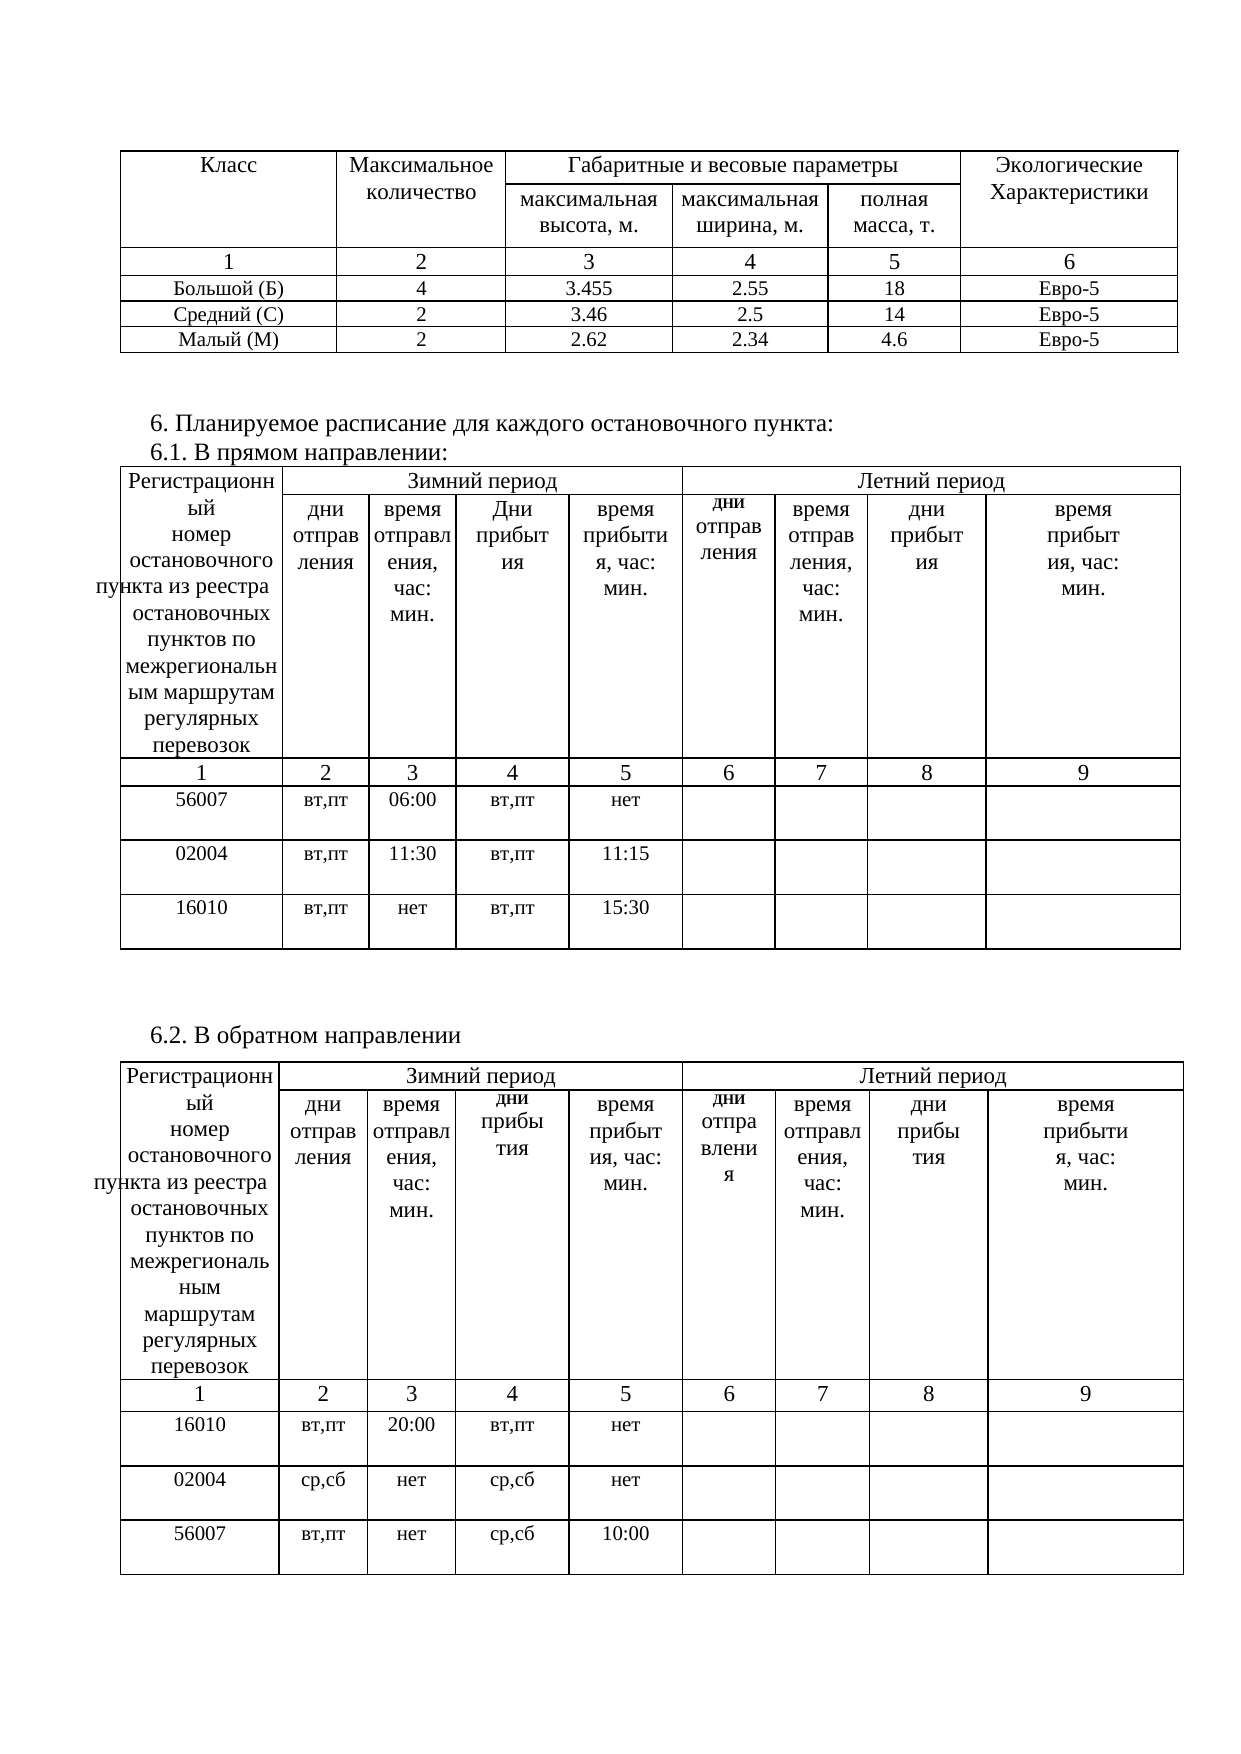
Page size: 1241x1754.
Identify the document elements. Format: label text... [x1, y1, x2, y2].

table_cell [683, 1467, 775, 1519]
table_cell нет [368, 1521, 455, 1574]
table_cell дни отправ ления [283, 495, 368, 757]
table_cell 2 [337, 302, 505, 326]
table_cell время отправ ления, час: мин. [776, 495, 867, 757]
table_cell 6 [683, 759, 774, 785]
table_cell Евро-5 [961, 276, 1177, 300]
text 6.2. В обратном направлении [150, 1020, 1090, 1048]
table_cell время прибыт ия, час: мин. [570, 1091, 682, 1379]
table_cell [870, 1467, 987, 1519]
table_cell 9 [987, 759, 1180, 785]
table_cell нет [570, 787, 682, 839]
table_header Зимний период [280, 1063, 682, 1089]
table_cell 14 [829, 302, 960, 326]
table_cell полная масса, т. [829, 185, 960, 247]
table_cell Большой (Б) [121, 276, 336, 300]
table_cell 7 [776, 1380, 869, 1411]
table_cell нет [570, 1467, 682, 1519]
table_cell [683, 841, 774, 894]
table_cell ДНИ прибы тия [456, 1091, 568, 1379]
table_cell 3 [506, 248, 672, 274]
table_cell ср,сб [456, 1467, 568, 1519]
table_cell 4 [457, 759, 568, 785]
table_cell нет [570, 1412, 682, 1465]
table_cell 4 [456, 1380, 568, 1411]
table_cell 5 [570, 1380, 682, 1411]
table_cell 02004 [121, 1467, 278, 1519]
table_cell ср,сб [456, 1521, 568, 1574]
text 6.1. В прямом направлении: [150, 437, 1090, 466]
table_cell [989, 1521, 1183, 1574]
table_cell дни прибыт ия [868, 495, 985, 757]
table_header Класс [121, 152, 336, 247]
table_cell 2 [283, 759, 368, 785]
table_cell Евро-5 [961, 302, 1177, 326]
table_cell 3.46 [506, 302, 672, 326]
table_cell Средний (С) [121, 302, 336, 326]
table_cell 2.55 [673, 276, 827, 300]
table_cell время отправл ения, час: мин. [368, 1091, 455, 1379]
table_cell 3.455 [506, 276, 672, 300]
table_cell 5 [570, 759, 682, 785]
table_cell [776, 1412, 869, 1465]
table_cell 56007 [121, 1521, 278, 1574]
table_cell 2 [280, 1380, 367, 1411]
table_cell 2.62 [506, 327, 672, 351]
table_cell [870, 1412, 987, 1465]
table_cell 11:30 [370, 841, 455, 894]
table_cell 9 [989, 1380, 1183, 1411]
table_cell 20:00 [368, 1412, 455, 1465]
table_cell 5 [829, 248, 960, 274]
table_cell 4.6 [829, 327, 960, 351]
table_cell максимальная ширина, м. [673, 185, 827, 247]
table_cell [776, 841, 867, 894]
table_cell время прибыти я, час: мин. [570, 495, 682, 757]
table_cell [683, 787, 774, 839]
table_cell 2 [337, 248, 505, 274]
table_cell вт,пт [280, 1521, 367, 1574]
table_cell максимальная высота, м. [506, 185, 672, 247]
table_cell 7 [776, 759, 867, 785]
table_cell вт,пт [456, 1412, 568, 1465]
table_cell [989, 1412, 1183, 1465]
table_cell [987, 841, 1180, 894]
table_cell вт,пт [283, 787, 368, 839]
table_cell [987, 895, 1180, 948]
table_cell [870, 1521, 987, 1574]
table_cell 2 [337, 327, 505, 351]
table_cell 15:30 [570, 895, 682, 948]
table_cell вт,пт [283, 841, 368, 894]
table_cell [683, 1521, 775, 1574]
table_cell [776, 787, 867, 839]
table_cell [776, 1521, 869, 1574]
table_cell дни отправ ления [280, 1091, 367, 1379]
table_header Максимальное количество [337, 152, 505, 247]
table_cell Дни прибыт ия [457, 495, 568, 757]
table_header Габаритные и весовые параметры [506, 152, 960, 183]
table_header Летний период [683, 467, 1180, 493]
table_cell 11:15 [570, 841, 682, 894]
table_cell [989, 1467, 1183, 1519]
table_cell ср,сб [280, 1467, 367, 1519]
table_cell дни прибы тия [870, 1091, 987, 1379]
table_cell [776, 1467, 869, 1519]
table_cell 16010 [121, 895, 282, 948]
table_cell время отправл ения, час: мин. [370, 495, 455, 757]
table_cell нет [370, 895, 455, 948]
table_cell 6 [683, 1380, 775, 1411]
table_cell вт,пт [457, 841, 568, 894]
table_cell вт,пт [457, 787, 568, 839]
table_cell 16010 [121, 1412, 278, 1465]
table_cell 1 [121, 759, 282, 785]
table_cell 3 [370, 759, 455, 785]
table_cell вт,пт [280, 1412, 367, 1465]
table_cell 8 [870, 1380, 987, 1411]
table_cell [868, 787, 985, 839]
table_cell нет [368, 1467, 455, 1519]
table_cell [868, 895, 985, 948]
table_cell время отправл ения, час: мин. [776, 1091, 869, 1379]
table_cell вт,пт [283, 895, 368, 948]
text 6. Планируемое расписание для каждого остановочного пункта: [150, 408, 1090, 437]
table_cell Евро-5 [961, 327, 1177, 351]
table_cell 3 [368, 1380, 455, 1411]
table_cell 2.34 [673, 327, 827, 351]
table_cell время прибыти я, час: мин. [989, 1091, 1183, 1379]
table_cell 8 [868, 759, 985, 785]
table_cell [776, 895, 867, 948]
table_cell Малый (М) [121, 327, 336, 351]
table_cell [868, 841, 985, 894]
table_cell ДНИ отправ ления [683, 495, 774, 757]
table_header Регистрационный номер остановочного пункта из реестра остановочных пунктов по межрегиональным маршрутам регулярных перевозок [121, 1063, 278, 1379]
table_cell 10:00 [570, 1521, 682, 1574]
table_cell 02004 [121, 841, 282, 894]
table_cell 6 [961, 248, 1177, 274]
table_cell 06:00 [370, 787, 455, 839]
table_header Экологические Характеристики [961, 152, 1177, 247]
table_cell 1 [121, 248, 336, 274]
table_header Регистрационный номер остановочного пункта из реестра остановочных пунктов по межрегиональным маршрутам регулярных перевозок [121, 467, 282, 757]
table_cell 1 [121, 1380, 278, 1411]
table_cell 56007 [121, 787, 282, 839]
table_cell [683, 1412, 775, 1465]
table_cell ДНИ отпра влени я [683, 1091, 775, 1379]
table_cell 18 [829, 276, 960, 300]
table_cell [987, 787, 1180, 839]
table_cell вт,пт [457, 895, 568, 948]
table_cell 2.5 [673, 302, 827, 326]
table_header Зимний период [283, 467, 682, 493]
table_header Летний период [683, 1063, 1183, 1089]
table_cell время прибыт ия, час: мин. [987, 495, 1180, 757]
table_cell 4 [337, 276, 505, 300]
table_cell 4 [673, 248, 827, 274]
table_cell [683, 895, 774, 948]
